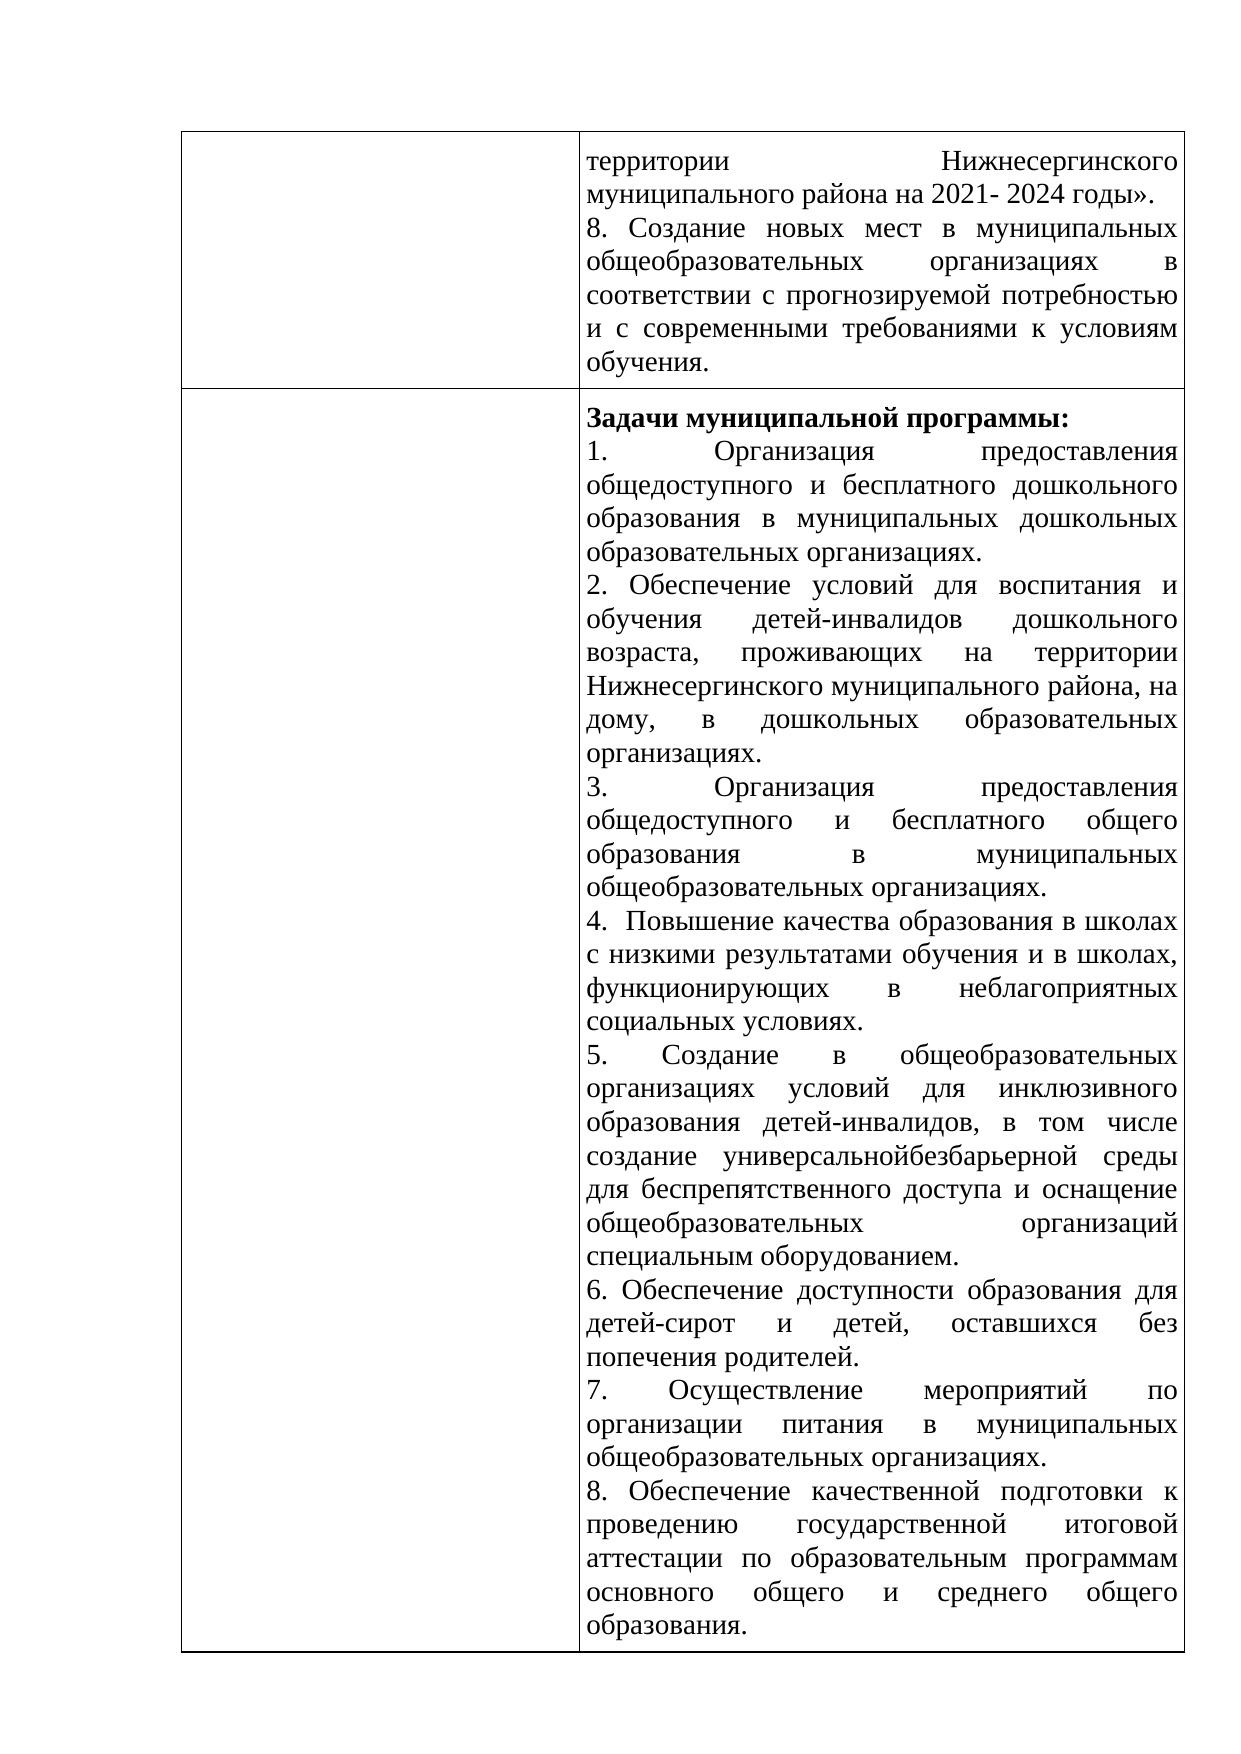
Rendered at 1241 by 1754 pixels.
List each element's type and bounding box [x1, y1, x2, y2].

table_cell [182, 132, 579, 388]
table_cell [580, 389, 1184, 1651]
table_cell [182, 389, 579, 1651]
table_cell [580, 132, 1184, 388]
